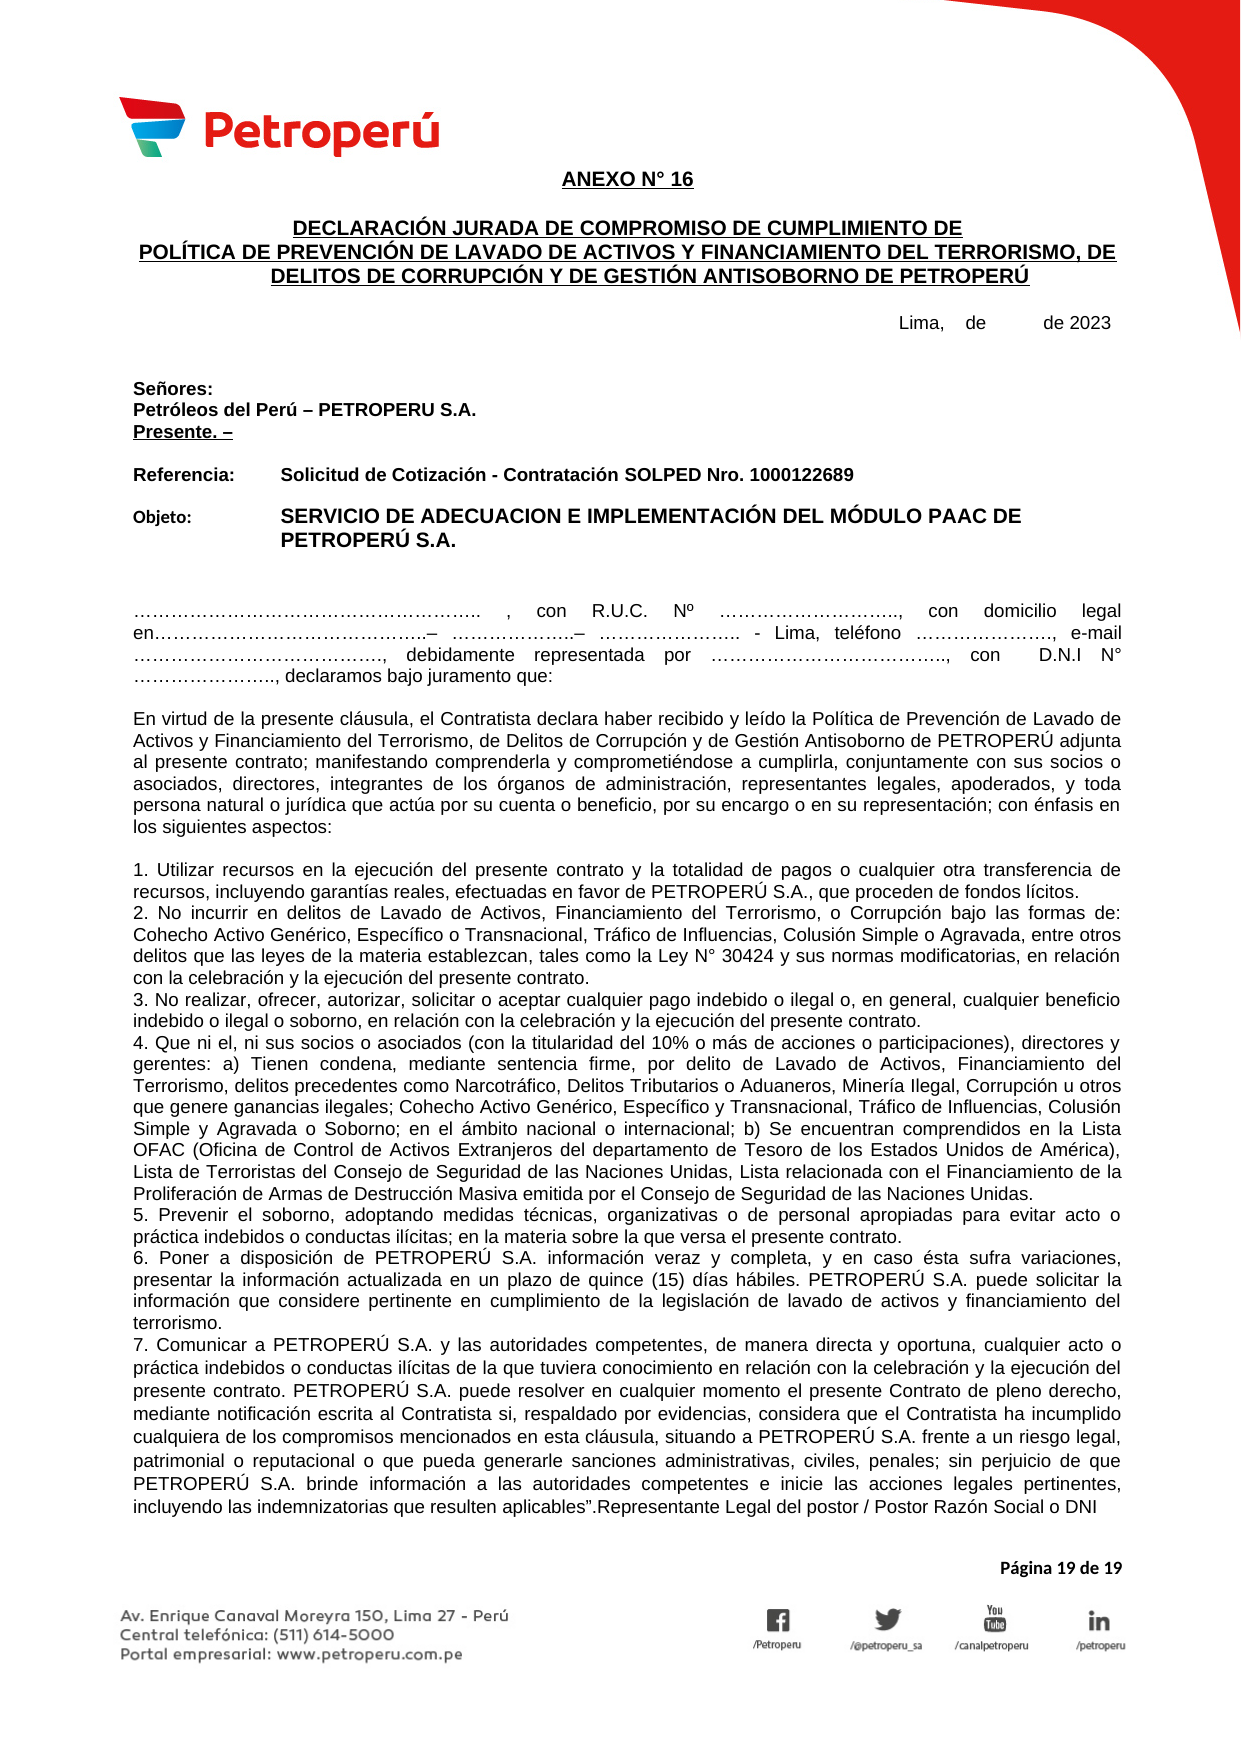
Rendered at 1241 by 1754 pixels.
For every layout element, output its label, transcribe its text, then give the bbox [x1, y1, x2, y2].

text Presente. – [133, 421, 1120, 442]
text ……………………………………………….. , con R.U.C. Nº ……………………….., con domicilio legal en……………………………………..– ………………..– ………………….. - Lima, teléfono …………………., e-mail …………………………………., debidamente representada por ……………………………….., con D.N.I N° ………………….., declaramos bajo juramento que: [133, 600, 1122, 686]
text 7. Comunicar a PETROPERÚ S.A. y las autoridades competentes, de manera directa y oportuna, cualquier acto o práctica indebidos o conductas ilícitas de la que tuviera conocimiento en relación con la celebración y la ejecución del presente contrato. PETROPERÚ S.A. puede resolver en cualquier momento el presente Contrato de pleno derecho, mediante notificación escrita al Contratista si, respaldado por evidencias, considera que el Contratista ha incumplido cualquiera de los compromisos mencionados en esta cláusula, situando a PETROPERÚ S.A. frente a un riesgo legal, patrimonial o reputacional o que pueda generarle sanciones administrativas, civiles, penales; sin perjuicio de que PETROPERÚ S.A. brinde información a las autoridades competentes e inicie las acciones legales pertinentes, incluyendo las indemnizatorias que resulten aplicables”.Representante Legal del postor / Postor Razón Social o DNI [133, 1333, 1122, 1517]
text 5. Prevenir el soborno, adoptando medidas técnicas, organizativas o de personal apropiadas para evitar acto o práctica indebidos o conductas ilícitas; en la materia sobre la que versa el presente contrato. [133, 1204, 1122, 1247]
text 2. No incurrir en delitos de Lavado de Activos, Financiamiento del Terrorismo, o Corrupción bajo las formas de: Cohecho Activo Genérico, Específico o Transnacional, Tráfico de Influencias, Colusión Simple o Agravada, entre otros delitos que las leyes de la materia establezcan, tales como la Ley N° 30424 y sus normas modificatorias, en relación con la celebración y la ejecución del presente contrato. [133, 902, 1122, 988]
text Lima, de de 2023 [724, 312, 1120, 333]
text Petróleos del Perú – PETROPERU S.A. [133, 399, 1120, 421]
text ANEXO N° 16 [133, 167, 1122, 191]
text 6. Poner a disposición de PETROPERÚ S.A. información veraz y completa, y en caso ésta sufra variaciones, presentar la información actualizada en un plazo de quince (15) días hábiles. PETROPERÚ S.A. puede solicitar la información que considere pertinente en cumplimiento de la legislación de lavado de activos y financiamiento del terrorismo. [133, 1247, 1122, 1333]
text 1. Utilizar recursos en la ejecución del presente contrato y la totalidad de pagos o cualquier otra transferencia de recursos, incluyendo garantías reales, efectuadas en favor de PETROPERÚ S.A., que proceden de fondos lícitos. [133, 859, 1122, 902]
text Señores: [133, 377, 1120, 399]
text POLÍTICA DE PREVENCIÓN DE LAVADO DE ACTIVOS Y FINANCIAMIENTO DEL TERRORISMO, DE DELITOS DE CORRUPCIÓN Y DE GESTIÓN ANTISOBORNO DE PETROPERÚ [133, 240, 1122, 288]
text Referencia: Solicitud de Cotización - Contratación SOLPED Nro. 1000122689 [133, 464, 1122, 485]
text En virtud de la presente cláusula, el Contratista declara haber recibido y leído la Política de Prevención de Lavado de Activos y Financiamiento del Terrorismo, de Delitos de Corrupción y de Gestión Antisoborno de PETROPERÚ adjunta al presente contrato; manifestando comprenderla y comprometiéndose a cumplirla, conjuntamente con sus socios o asociados, directores, integrantes de los órganos de administración, representantes legales, apoderados, y toda persona natural o jurídica que actúa por su cuenta o beneficio, por su encargo o en su representación; con énfasis en los siguientes aspectos: [133, 708, 1122, 837]
text DECLARACIÓN JURADA DE COMPROMISO DE CUMPLIMIENTO DE [133, 216, 1122, 240]
text 4. Que ni el, ni sus socios o asociados (con la titularidad del 10% o más de acciones o participaciones), directores y gerentes: a) Tienen condena, mediante sentencia firme, por delito de Lavado de Activos, Financiamiento del Terrorismo, delitos precedentes como Narcotráfico, Delitos Tributarios o Aduaneros, Minería Ilegal, Corrupción u otros que genere ganancias ilegales; Cohecho Activo Genérico, Específico y Transnacional, Tráfico de Influencias, Colusión Simple y Agravada o Soborno; en el ámbito nacional o internacional; b) Se encuentran comprendidos en la Lista OFAC (Oficina de Control de Activos Extranjeros del departamento de Tesoro de los Estados Unidos de América), Lista de Terroristas del Consejo de Seguridad de las Naciones Unidas, Lista relacionada con el Financiamiento de la Proliferación de Armas de Destrucción Masiva emitida por el Consejo de Seguridad de las Naciones Unidas. [133, 1031, 1122, 1204]
text 3. No realizar, ofrecer, autorizar, solicitar o aceptar cualquier pago indebido o ilegal o, en general, cualquier beneficio indebido o ilegal o soborno, en relación con la celebración y la ejecución del presente contrato. [133, 988, 1122, 1031]
picture [1, 1596, 1241, 1751]
text Objeto: SERVICIO DE ADECUACION E IMPLEMENTACIÓN DEL MÓDULO PAAC DE PETROPERÚ S.A. [133, 504, 1122, 552]
picture [1, 0, 1241, 350]
